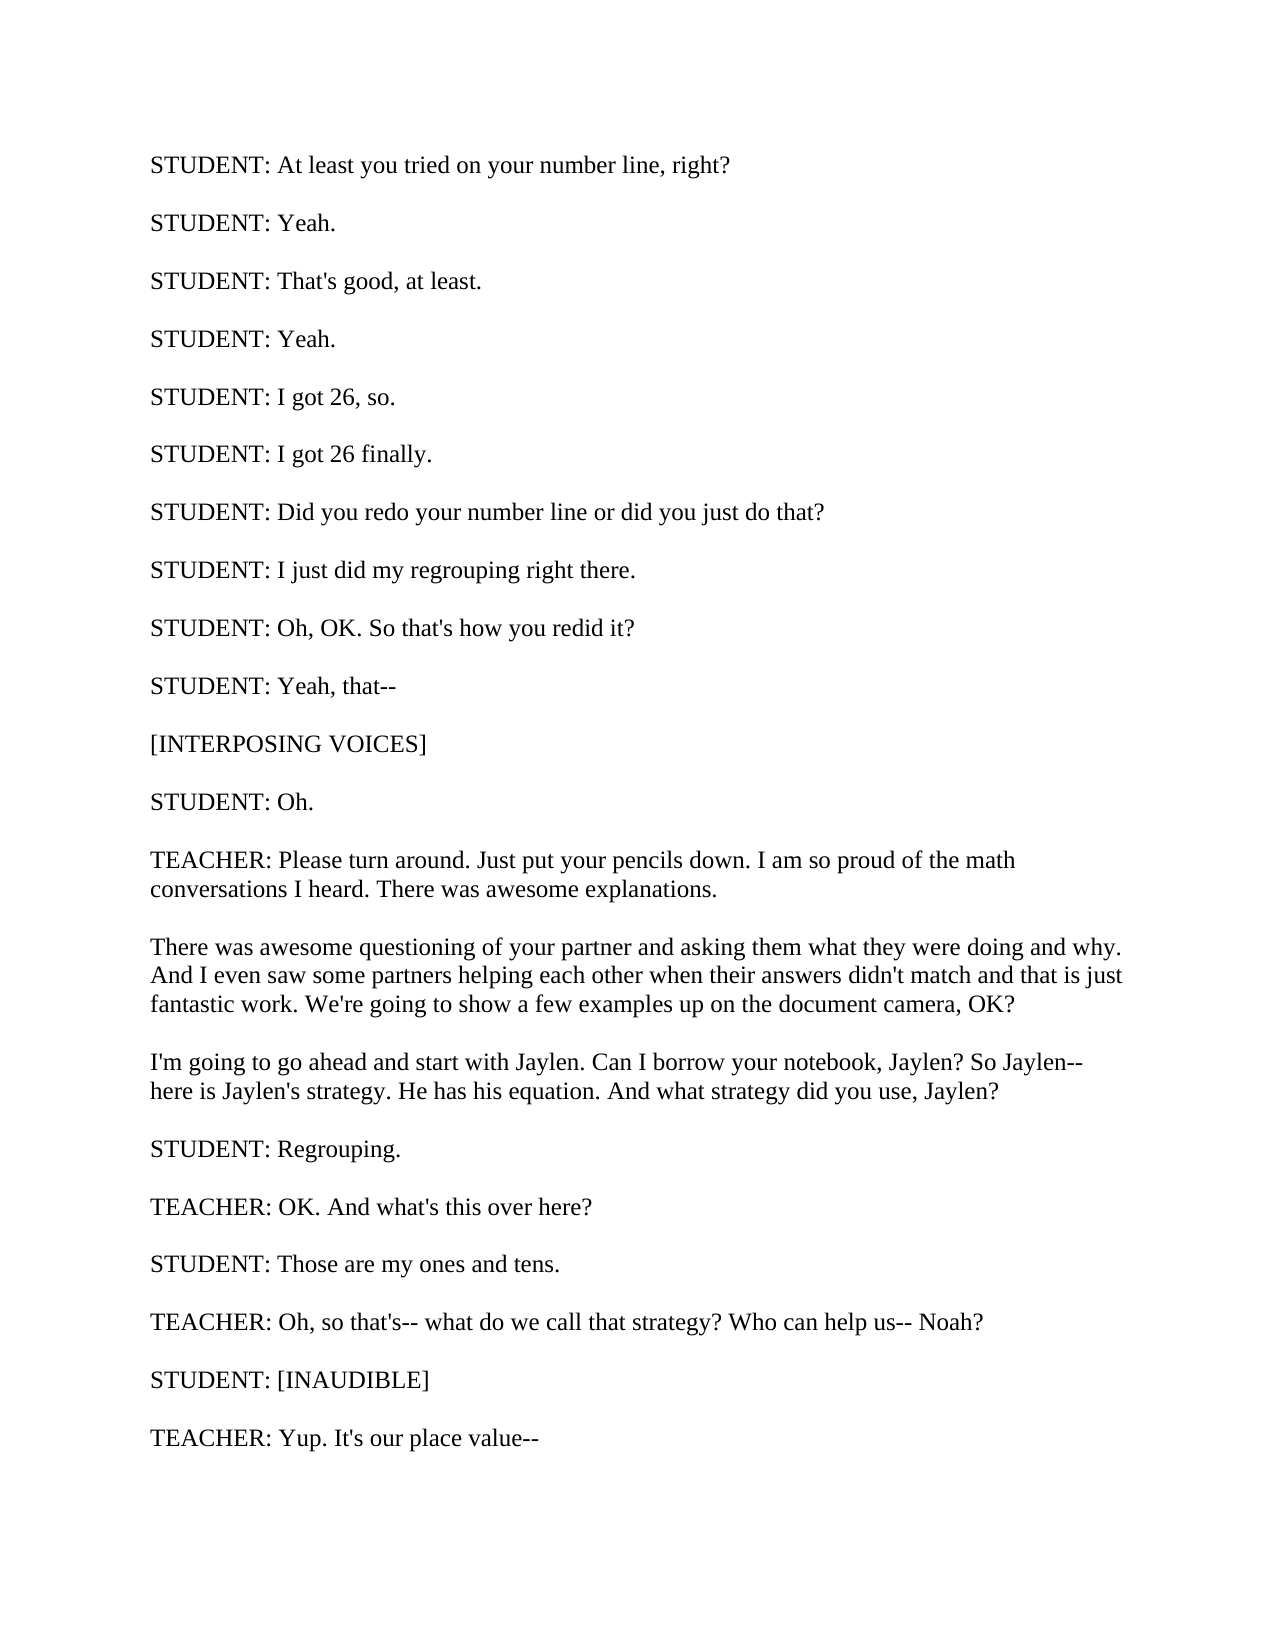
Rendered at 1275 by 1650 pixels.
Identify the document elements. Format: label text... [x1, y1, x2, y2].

text STUDENT: Regrouping. [150, 1134, 1125, 1162]
text STUDENT: Did you redo your number line or did you just do that? [150, 497, 1125, 526]
text I'm going to go ahead and start with Jaylen. Can I borrow your notebook, Jaylen? So Jaylen-- here is Jaylen's strategy. He has his equation. And what strategy did you use, Jaylen? [150, 1047, 1125, 1104]
text [INTERPOSING VOICES] [150, 729, 1125, 758]
text STUDENT: Yeah. [150, 324, 1125, 352]
text STUDENT: Oh, OK. So that's how you redid it? [150, 613, 1125, 642]
text STUDENT: [INAUDIBLE] [150, 1365, 1125, 1394]
text STUDENT: Yeah, that-- [150, 671, 1125, 700]
text TEACHER: OK. And what's this over here? [150, 1192, 1125, 1220]
text STUDENT: That's good, at least. [150, 266, 1125, 294]
text TEACHER: Please turn around. Just put your pencils down. I am so proud of the math conversations I heard. There was awesome explanations. [150, 845, 1125, 902]
text There was awesome questioning of your partner and asking them what they were doing and why. And I even saw some partners helping each other when their answers didn't match and that is just fantastic work. We're going to show a few examples up on the document camera, OK? [150, 932, 1125, 1018]
text STUDENT: Those are my ones and tens. [150, 1249, 1125, 1278]
text TEACHER: Oh, so that's-- what do we call that strategy? Who can help us-- Noah? [150, 1307, 1125, 1336]
text STUDENT: I got 26 finally. [150, 439, 1125, 468]
text STUDENT: I got 26, so. [150, 382, 1125, 410]
text STUDENT: Yeah. [150, 208, 1125, 237]
text STUDENT: At least you tried on your number line, right? [150, 150, 1125, 179]
text STUDENT: Oh. [150, 787, 1125, 816]
text TEACHER: Yup. It's our place value-- [150, 1423, 1125, 1452]
text STUDENT: I just did my regrouping right there. [150, 555, 1125, 584]
